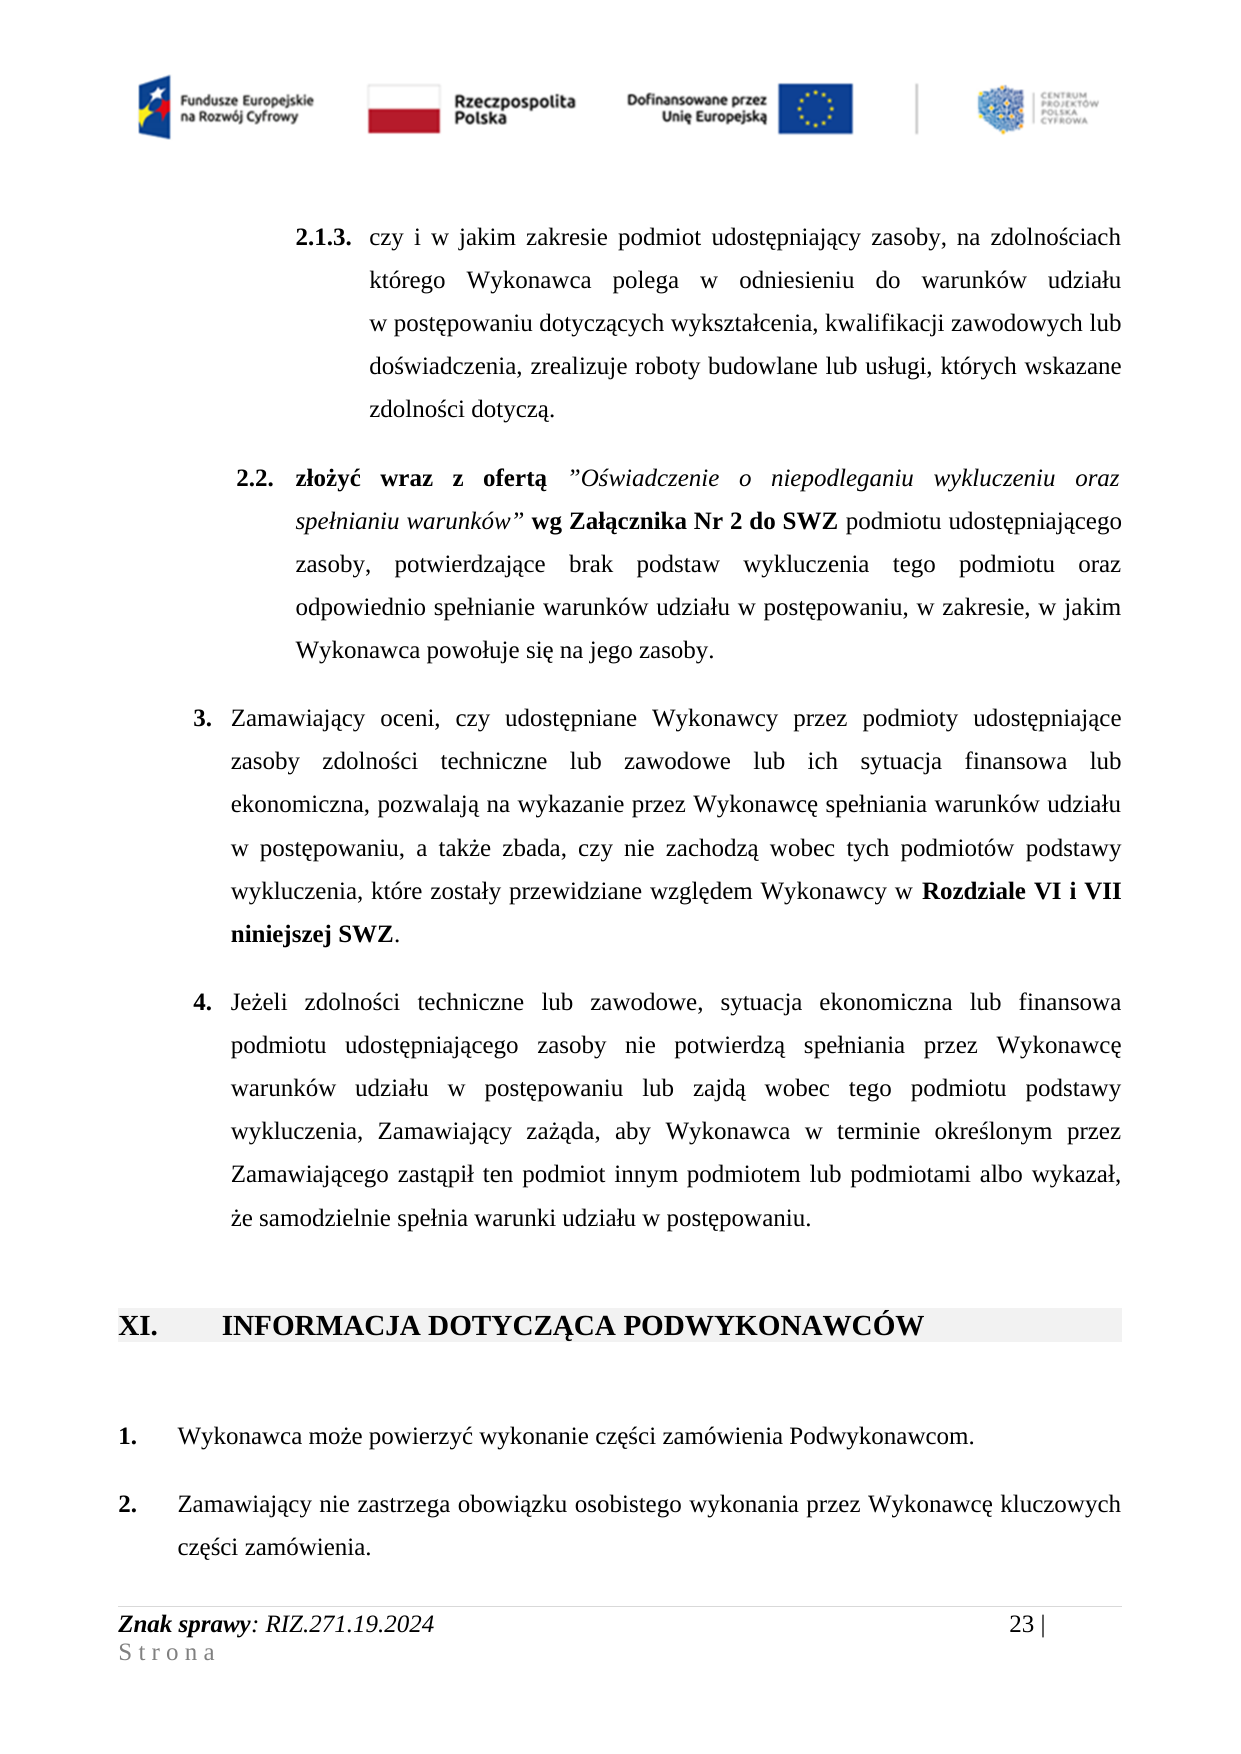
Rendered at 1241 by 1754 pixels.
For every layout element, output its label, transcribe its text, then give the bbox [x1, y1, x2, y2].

list Wykonawca może powierzyć wykonanie części zamówienia Podwykonawcom. [118, 1421, 1122, 1450]
list Zamawiający nie zastrzega obowiązku osobistego wykonania przez Wykonawcę kluczowych części zamówienia. [118, 1489, 1122, 1561]
list złożyć wraz z ofertą ”Oświadczenie o niepodleganiu wykluczeniu oraz spełnianiu warunków” wg Załącznika Nr 2 do SWZ podmiotu udostępniającego zasoby, potwierdzające brak podstaw wykluczenia tego podmiotu oraz odpowiednio spełnianie warunków udziału w postępowaniu, w zakresie, w jakim Wykonawca powołuje się na jego zasoby. [236, 463, 1122, 664]
subtitle INFORMACJA DOTYCZĄCA PODWYKONAWCÓW [118, 1308, 1122, 1342]
list czy i w jakim zakresie podmiot udostępniający zasoby, na zdolnościach którego Wykonawca polega w odniesieniu do warunków udziału w postępowaniu dotyczących wykształcenia, kwalifikacji zawodowych lub doświadczenia, zrealizuje roboty budowlane lub usługi, których wskazane zdolności dotyczą. [295, 222, 1122, 423]
picture [118, 54, 1130, 160]
list Jeżeli zdolności techniczne lub zawodowe, sytuacja ekonomiczna lub finansowa podmiotu udostępniającego zasoby nie potwierdzą spełniania przez Wykonawcę warunków udziału w postępowaniu lub zajdą wobec tego podmiotu podstawy wykluczenia, Zamawiający zażąda, aby Wykonawca w terminie określonym przez Zamawiającego zastąpił ten podmiot innym podmiotem lub podmiotami albo wykazał, że samodzielnie spełnia warunki udziału w postępowaniu. [193, 987, 1122, 1231]
list Zamawiający oceni, czy udostępniane Wykonawcy przez podmioty udostępniające zasoby zdolności techniczne lub zawodowe lub ich sytuacja finansowa lub ekonomiczna, pozwalają na wykazanie przez Wykonawcę spełniania warunków udziału w postępowaniu, a także zbada, czy nie zachodzą wobec tych podmiotów podstawy wykluczenia, które zostały przewidziane względem Wykonawcy w Rozdziale VI i VII niniejszej SWZ. [193, 703, 1122, 948]
